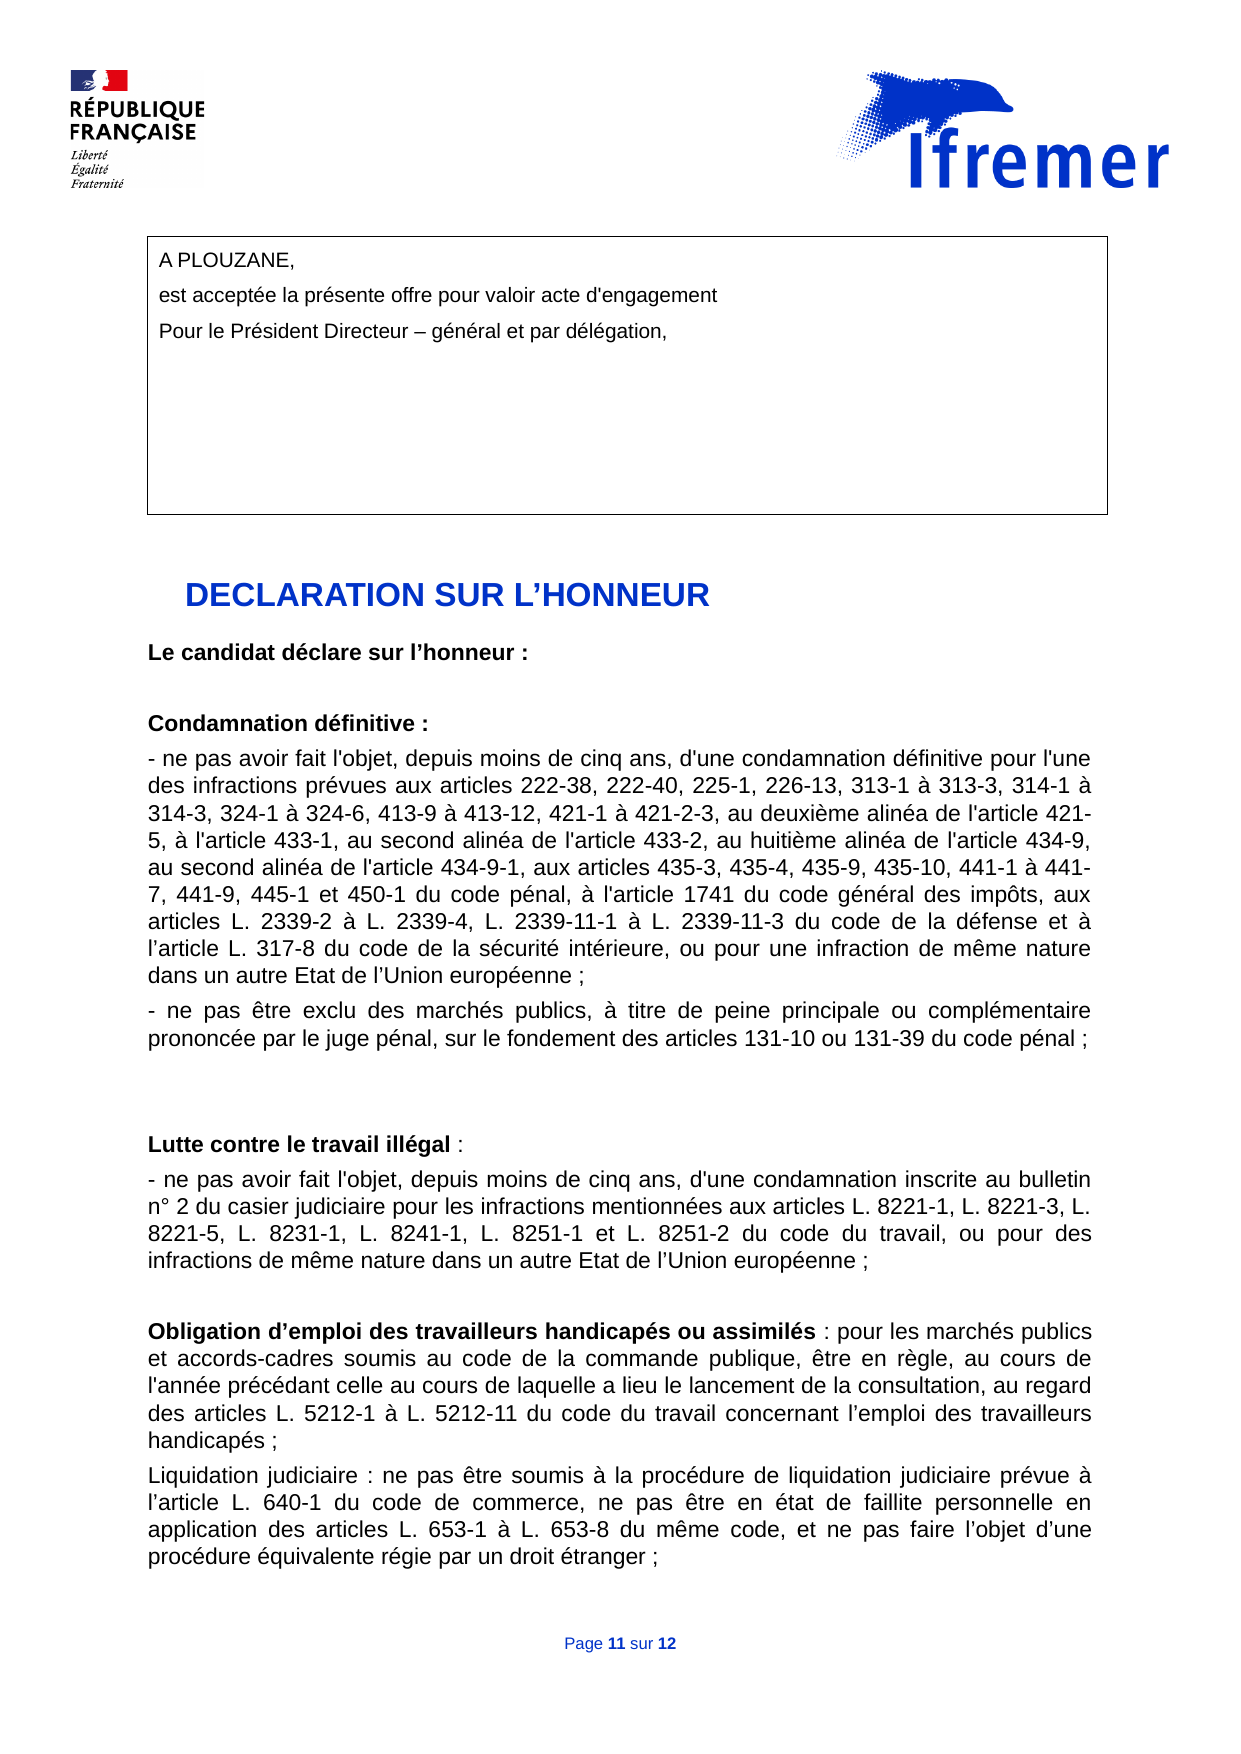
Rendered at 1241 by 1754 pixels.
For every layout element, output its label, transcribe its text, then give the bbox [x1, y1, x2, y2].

text Le candidat déclare sur l’honneur : [148, 639, 1092, 666]
text - ne pas avoir fait l'objet, depuis moins de cinq ans, d'une condamnation inscrite au bulletin n° 2 du casier judiciaire pour les infractions mentionnées aux articles L. 8221-1, L. 8221-3, L. 8221-5, L. 8231-1, L. 8241-1, L. 8251-1 et L. 8251-2 du code du travail, ou pour des infractions de même nature dans un autre Etat de l’Union européenne ; [148, 1166, 1092, 1274]
subtitle DECLARATION SUR L’HONNEUR [185, 576, 1092, 614]
text - ne pas avoir fait l'objet, depuis moins de cinq ans, d'une condamnation définitive pour l'une des infractions prévues aux articles 222-38, 222-40, 225-1, 226-13, 313-1 à 313-3, 314-1 à 314-3, 324-1 à 324-6, 413-9 à 413-12, 421-1 à 421-2-3, au deuxième alinéa de l'article 421-5, à l'article 433-1, au second alinéa de l'article 433-2, au huitième alinéa de l'article 434-9, au second alinéa de l'article 434-9-1, aux articles 435-3, 435-4, 435-9, 435-10, 441-1 à 441-7, 441-9, 445-1 et 450-1 du code pénal, à l'article 1741 du code général des impôts, aux articles L. 2339-2 à L. 2339-4, L. 2339-11-1 à L. 2339-11-3 du code de la défense et à l’article L. 317-8 du code de la sécurité intérieure, ou pour une infraction de même nature dans un autre Etat de l’Union européenne ; [148, 745, 1092, 989]
text - ne pas être exclu des marchés publics, à titre de peine principale ou complémentaire prononcée par le juge pénal, sur le fondement des articles 131-10 ou 131-39 du code pénal ; [148, 997, 1092, 1051]
text Condamnation définitive : [148, 710, 1092, 737]
table_cell A PLOUZANE, est acceptée la présente offre pour valoir acte d'engagement Pour le Président Directeur – général et par délégation, [148, 237, 1107, 514]
text Lutte contre le travail illégal : [148, 1131, 1092, 1158]
picture [70, 70, 205, 188]
picture [836, 70, 1169, 188]
text Obligation d’emploi des travailleurs handicapés ou assimilés : pour les marchés publics et accords-cadres soumis au code de la commande publique, être en règle, au cours de l'année précédant celle au cours de laquelle a lieu le lancement de la consultation, au regard des articles L. 5212-1 à L. 5212-11 du code du travail concernant l’emploi des travailleurs handicapés ; [148, 1318, 1092, 1453]
text Liquidation judiciaire : ne pas être soumis à la procédure de liquidation judiciaire prévue à l’article L. 640-1 du code de commerce, ne pas être en état de faillite personnelle en application des articles L. 653-1 à L. 653-8 du même code, et ne pas faire l’objet d’une procédure équivalente régie par un droit étranger ; [148, 1462, 1092, 1570]
